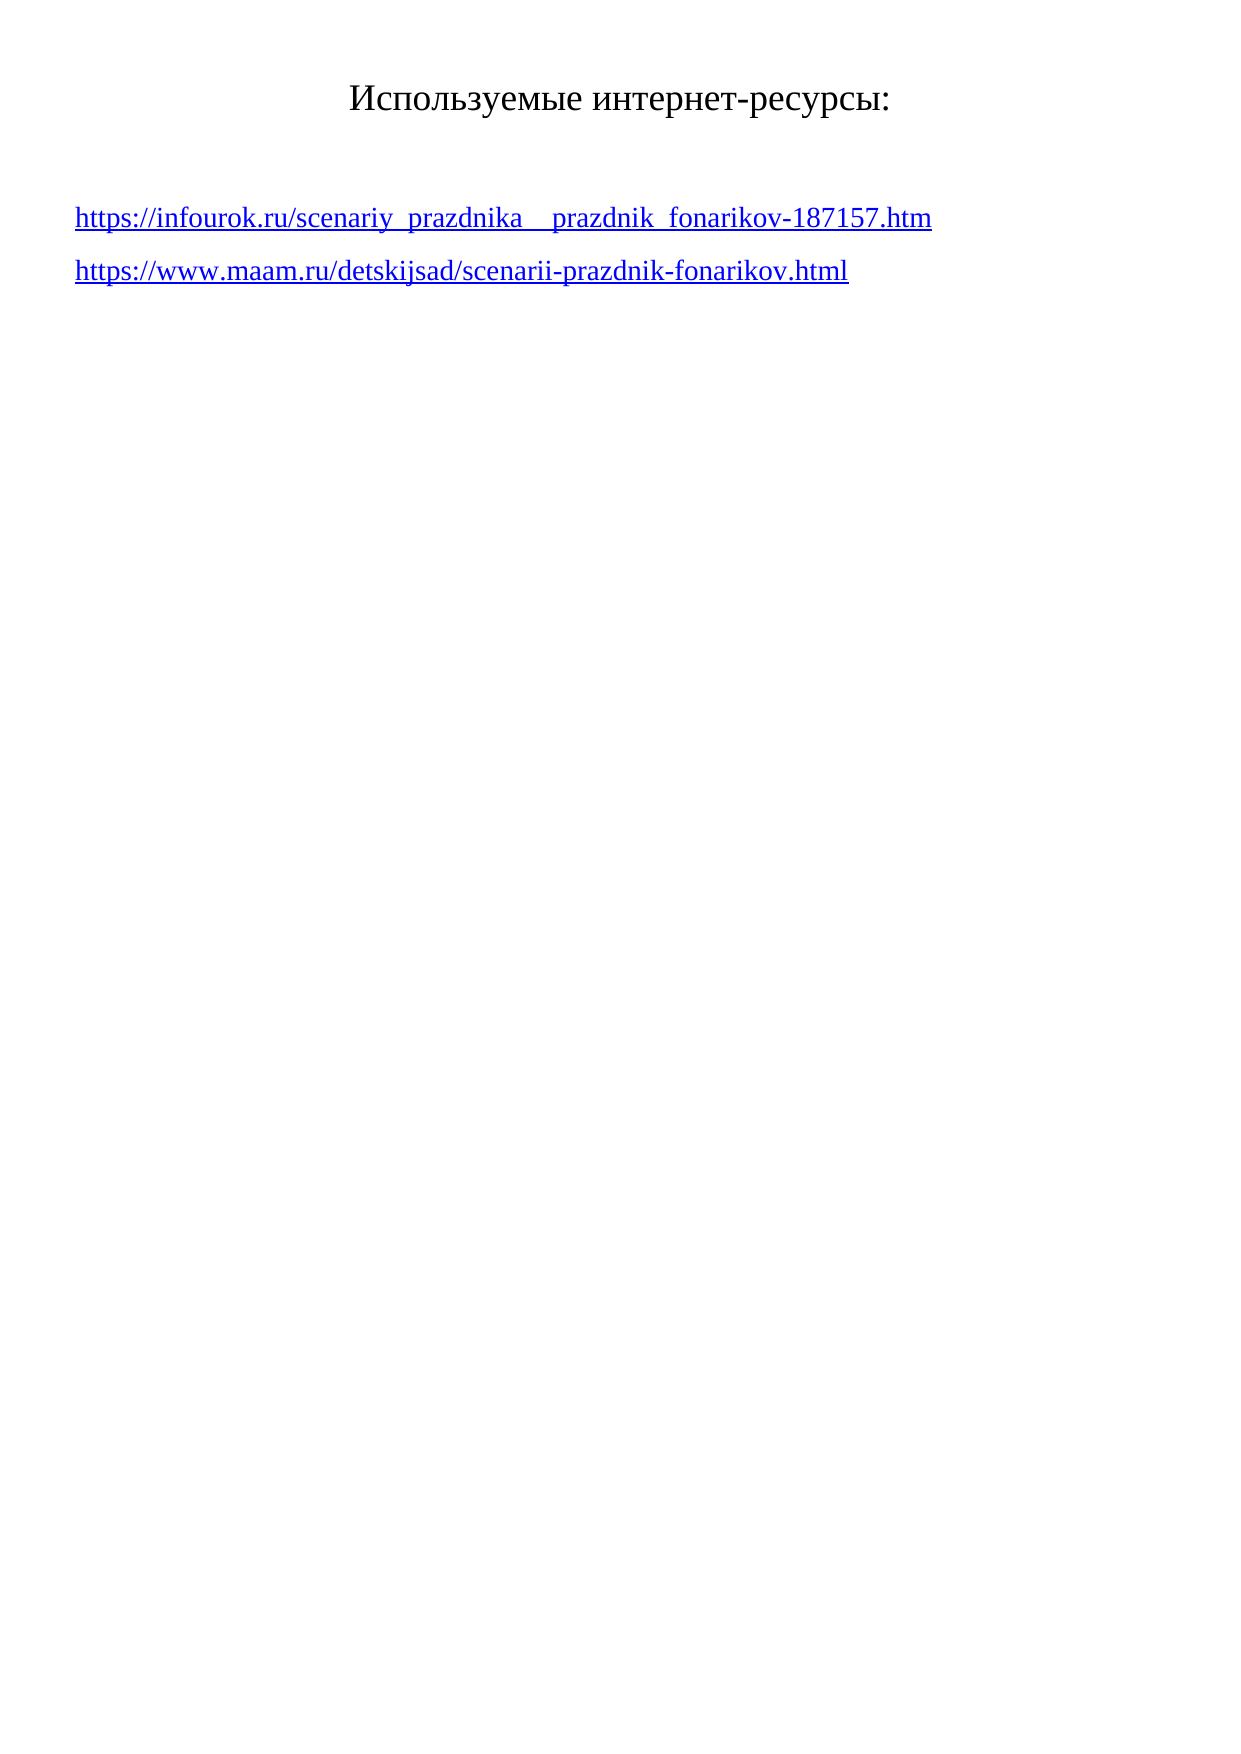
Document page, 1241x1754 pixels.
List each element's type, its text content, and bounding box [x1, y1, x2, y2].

text Используемые интернет-ресурсы: [75, 75, 1165, 118]
text https://infourok.ru/scenariy_prazdnika__prazdnik_fonarikov-187157.htm [75, 200, 1165, 234]
text https://www.maam.ru/detskijsad/scenarii-prazdnik-fonarikov.html [75, 253, 1165, 287]
